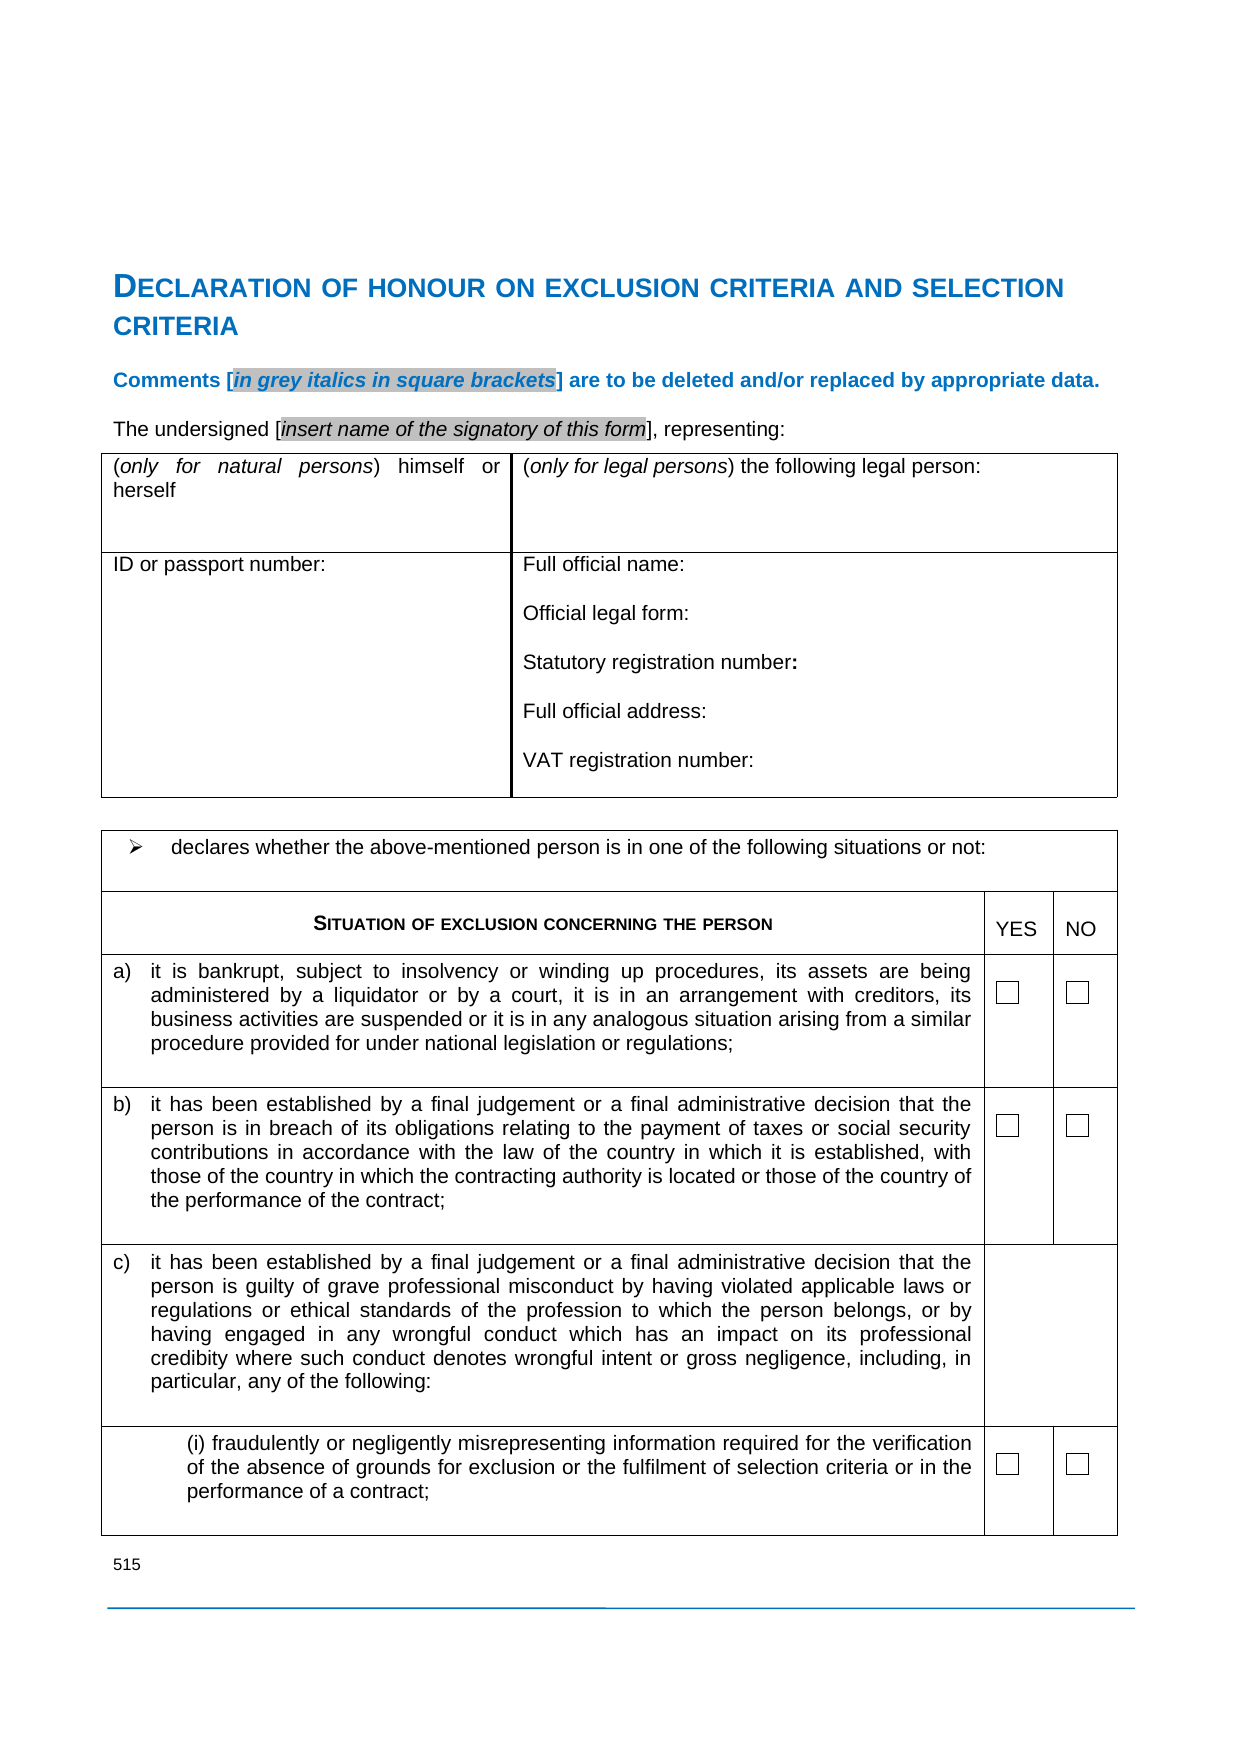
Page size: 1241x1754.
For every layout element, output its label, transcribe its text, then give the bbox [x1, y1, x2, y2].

table_cell [1054, 1088, 1117, 1244]
table_cell it has been established by a final judgement or a final administrative decision that the person is in breach of its obligations relating to the payment of taxes or social security contributions in accordance with the law of the country in which it is established, with those of the country in which the contracting authority is located or those of the country of the performance of the contract; [102, 1088, 984, 1244]
table_header (only for natural persons) himself or herself [102, 454, 510, 552]
subtitle Declaration of honour on exclusion criteria and selection criteria [113, 266, 1127, 343]
table_cell YES [985, 892, 1053, 954]
text Comments [in grey italics in square brackets] are to be deleted and/or replaced by appropriate data. [556, 368, 1127, 392]
table_cell NO [1054, 892, 1117, 954]
table_cell Situation of exclusion concerning the person [102, 892, 984, 954]
table_cell it is bankrupt, subject to insolvency or winding up procedures, its assets are being administered by a liquidator or by a court, it is in an arrangement with creditors, its business activities are suspended or it is in any analogous situation arising from a similar procedure provided for under national legislation or regulations; [102, 955, 984, 1087]
table_cell [1054, 955, 1117, 1087]
table_cell ID or passport number: [102, 553, 510, 797]
table_cell [1054, 1427, 1117, 1535]
table_cell it has been established by a final judgement or a final administrative decision that the person is guilty of grave professional misconduct by having violated applicable laws or regulations or ethical standards of the profession to which the person belongs, or by having engaged in any wrongful conduct which has an impact on its professional credibity where such conduct denotes wrongful intent or gross negligence, including, in particular, any of the following: [102, 1245, 984, 1426]
table_header (only for legal persons) the following legal person: [513, 454, 1117, 552]
table_cell (i) fraudulently or negligently misrepresenting information required for the verification of the absence of grounds for exclusion or the fulfilment of selection criteria or in the performance of a contract; [102, 1427, 984, 1535]
table_cell Full official name: Official legal form: Statutory registration number: Full official address: VAT registration number: [513, 553, 1117, 797]
text The undersigned [insert name of the signatory of this form], representing: [646, 417, 1127, 441]
table_cell [985, 955, 1053, 1087]
table_cell [985, 1088, 1053, 1244]
table_header declares whether the above-mentioned person is in one of the following situations or not: [102, 831, 1117, 891]
table_cell [985, 1245, 1117, 1426]
table_cell [985, 1427, 1053, 1535]
